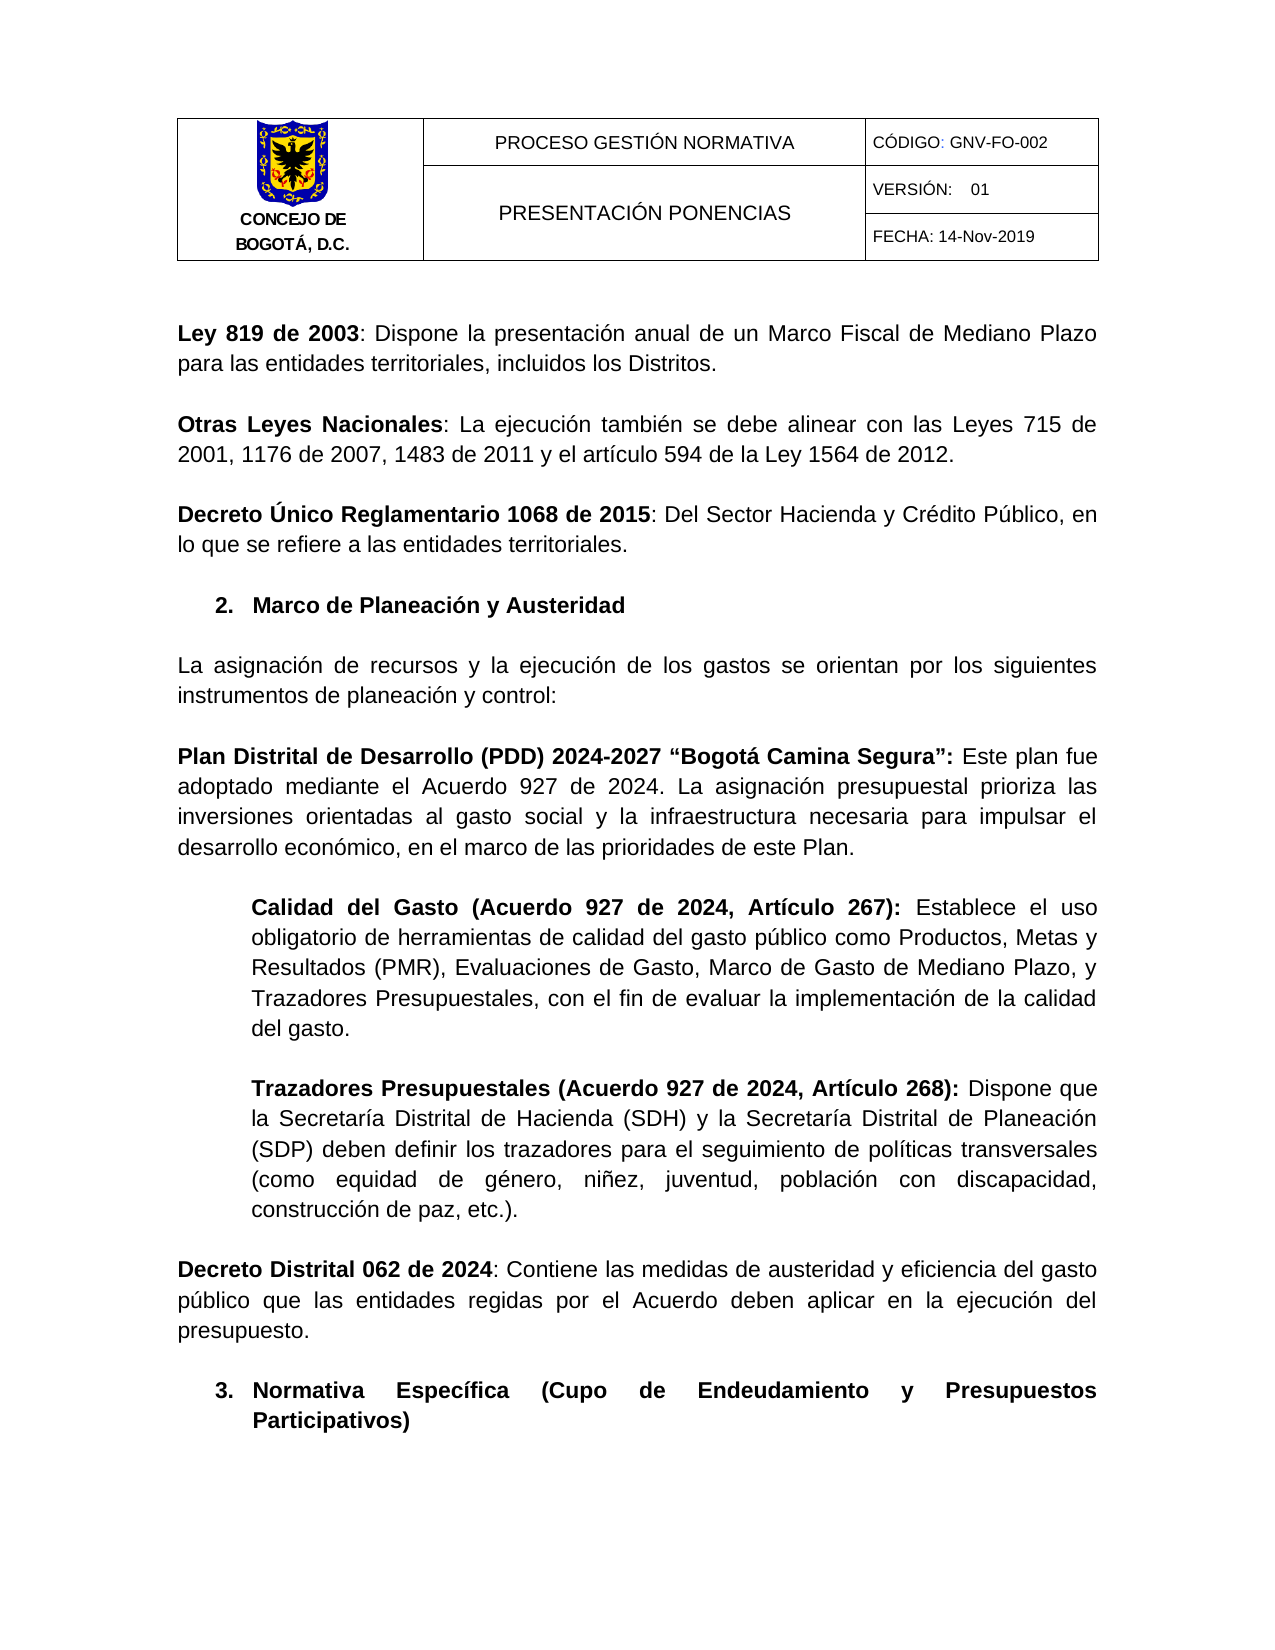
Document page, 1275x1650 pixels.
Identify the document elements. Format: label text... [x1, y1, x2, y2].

text Decreto Único Reglamentario 1068 de 2015: Del Sector Hacienda y Crédito Público, en lo que se refiere a las entidades territoriales. [177, 501, 1098, 558]
text Decreto Distrital 062 de 2024: Contiene las medidas de austeridad y eficiencia del gasto público que las entidades regidas por el Acuerdo deben aplicar en la ejecución del presupuesto. [177, 1256, 1098, 1343]
text La asignación de recursos y la ejecución de los gastos se orientan por los siguientes instrumentos de planeación y control: [177, 652, 1098, 709]
list Marco de Planeación y Austeridad [215, 592, 1098, 618]
list Normativa Específica (Cupo de Endeudamiento y Presupuestos Participativos) [215, 1377, 1098, 1434]
text Otras Leyes Nacionales: La ejecución también se debe alinear con las Leyes 715 de 2001, 1176 de 2007, 1483 de 2011 y el artículo 594 de la Ley 1564 de 2012. [177, 411, 1098, 467]
text Ley 819 de 2003: Dispone la presentación anual de un Marco Fiscal de Mediano Plazo para las entidades territoriales, incluidos los Distritos. [177, 320, 1098, 377]
text Plan Distrital de Desarrollo (PDD) 2024-2027 “Bogotá Camina Segura”: Este plan fue adoptado mediante el Acuerdo 927 de 2024. La asignación presupuestal prioriza las inversiones orientadas al gasto social y la infraestructura necesaria para impulsar el desarrollo económico, en el marco de las prioridades de este Plan. [177, 743, 1098, 860]
text Trazadores Presupuestales (Acuerdo 927 de 2024, Artículo 268): Dispone que la Secretaría Distrital de Hacienda (SDH) y la Secretaría Distrital de Planeación (SDP) deben definir los trazadores para el seguimiento de políticas transversales (como equidad de género, niñez, juventud, población con discapacidad, construcción de paz, etc.). [251, 1075, 1098, 1222]
text Calidad del Gasto (Acuerdo 927 de 2024, Artículo 267): Establece el uso obligatorio de herramientas de calidad del gasto público como Productos, Metas y Resultados (PMR), Evaluaciones de Gasto, Marco de Gasto de Mediano Plazo, y Trazadores Presupuestales, con el fin de evaluar la implementación de la calidad del gasto. [251, 894, 1098, 1041]
